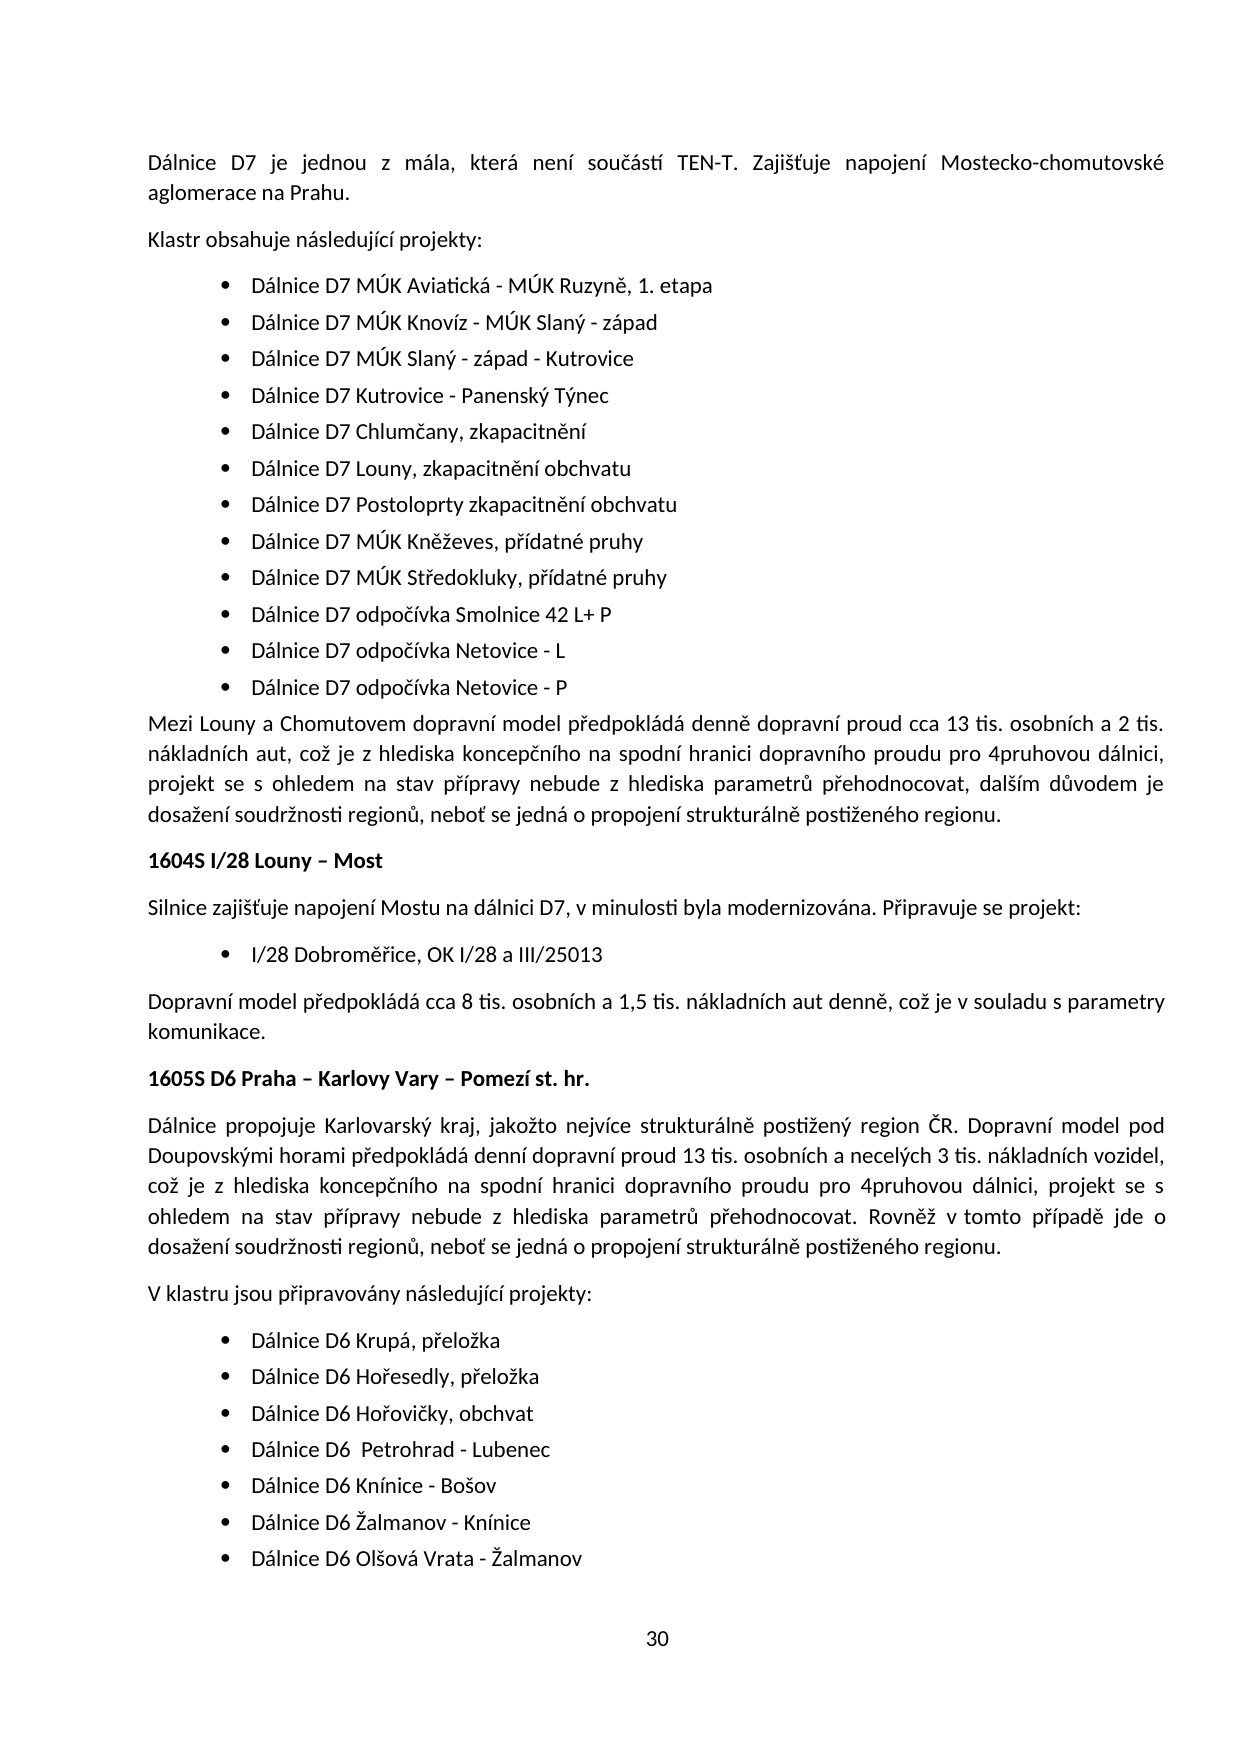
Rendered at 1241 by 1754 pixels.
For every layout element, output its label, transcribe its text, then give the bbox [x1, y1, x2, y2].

text Silnice zajišťuje napojení Mostu na dálnici D7, v minulosti byla modernizována. Připravuje se projekt: [148, 893, 1167, 921]
text V klastru jsou připravovány následující projekty: [148, 1279, 1167, 1307]
text 1605S D6 Praha – Karlovy Vary – Pomezí st. hr. [148, 1064, 1167, 1092]
list Dálnice D7 odpočívka Netovice - P [221, 673, 1167, 701]
text Klastr obsahuje následující projekty: [148, 225, 1167, 253]
list Dálnice D7 odpočívka Smolnice 42 L+ P [221, 600, 1167, 628]
list Dálnice D7 Chlumčany, zkapacitnění [221, 417, 1167, 445]
list Dálnice D7 MÚK Středokluky, přídatné pruhy [221, 563, 1167, 591]
list Dálnice D6 Olšová Vrata - Žalmanov [221, 1544, 1167, 1572]
list Dálnice D7 MÚK Knovíz - MÚK Slaný - západ [221, 308, 1167, 336]
list Dálnice D7 odpočívka Netovice - L [221, 636, 1167, 664]
list Dálnice D7 Louny, zkapacitnění obchvatu [221, 454, 1167, 482]
text Dálnice propojuje Karlovarský kraj, jakožto nejvíce strukturálně postižený region ČR. Dopravní model pod Doupovskými horami předpokládá denní dopravní proud 13 tis. osobních a necelých 3 tis. nákladních vozidel, což je z hlediska koncepčního na spodní hranici dopravního proudu pro 4pruhovou dálnici, projekt se s ohledem na stav přípravy nebude z hlediska parametrů přehodnocovat. Rovněž v tomto případě jde o dosažení soudržnosti regionů, neboť se jedná o propojení strukturálně postiženého regionu. [148, 1111, 1167, 1260]
list Dálnice D6 Petrohrad - Lubenec [221, 1435, 1167, 1463]
text Dálnice D7 je jednou z mála, která není součástí TEN-T. Zajišťuje napojení Mostecko-chomutovské aglomerace na Prahu. [148, 148, 1167, 206]
list Dálnice D7 MÚK Slaný - západ - Kutrovice [221, 344, 1167, 372]
list Dálnice D6 Hořesedly, přeložka [221, 1362, 1167, 1390]
list Dálnice D7 Postoloprty zkapacitnění obchvatu [221, 490, 1167, 518]
list Dálnice D6 Knínice - Bošov [221, 1472, 1167, 1499]
list Dálnice D6 Žalmanov - Knínice [221, 1508, 1167, 1536]
text Dopravní model předpokládá cca 8 tis. osobních a 1,5 tis. nákladních aut denně, což je v souladu s parametry komunikace. [148, 987, 1167, 1045]
list Dálnice D6 Hořovičky, obchvat [221, 1399, 1167, 1427]
text Mezi Louny a Chomutovem dopravní model předpokládá denně dopravní proud cca 13 tis. osobních a 2 tis. nákladních aut, což je z hlediska koncepčního na spodní hranici dopravního proudu pro 4pruhovou dálnici, projekt se s ohledem na stav přípravy nebude z hlediska parametrů přehodnocovat, dalším důvodem je dosažení soudržnosti regionů, neboť se jedná o propojení strukturálně postiženého regionu. [148, 709, 1167, 828]
list Dálnice D6 Krupá, přeložka [221, 1326, 1167, 1354]
text 1604S I/28 Louny – Most [148, 847, 1167, 874]
list I/28 Dobroměřice, OK I/28 a III/25013 [221, 940, 1167, 968]
list Dálnice D7 MÚK Kněževes, přídatné pruhy [221, 527, 1167, 555]
list Dálnice D7 MÚK Aviatická - MÚK Ruzyně, 1. etapa [221, 272, 1167, 299]
list Dálnice D7 Kutrovice - Panenský Týnec [221, 381, 1167, 409]
